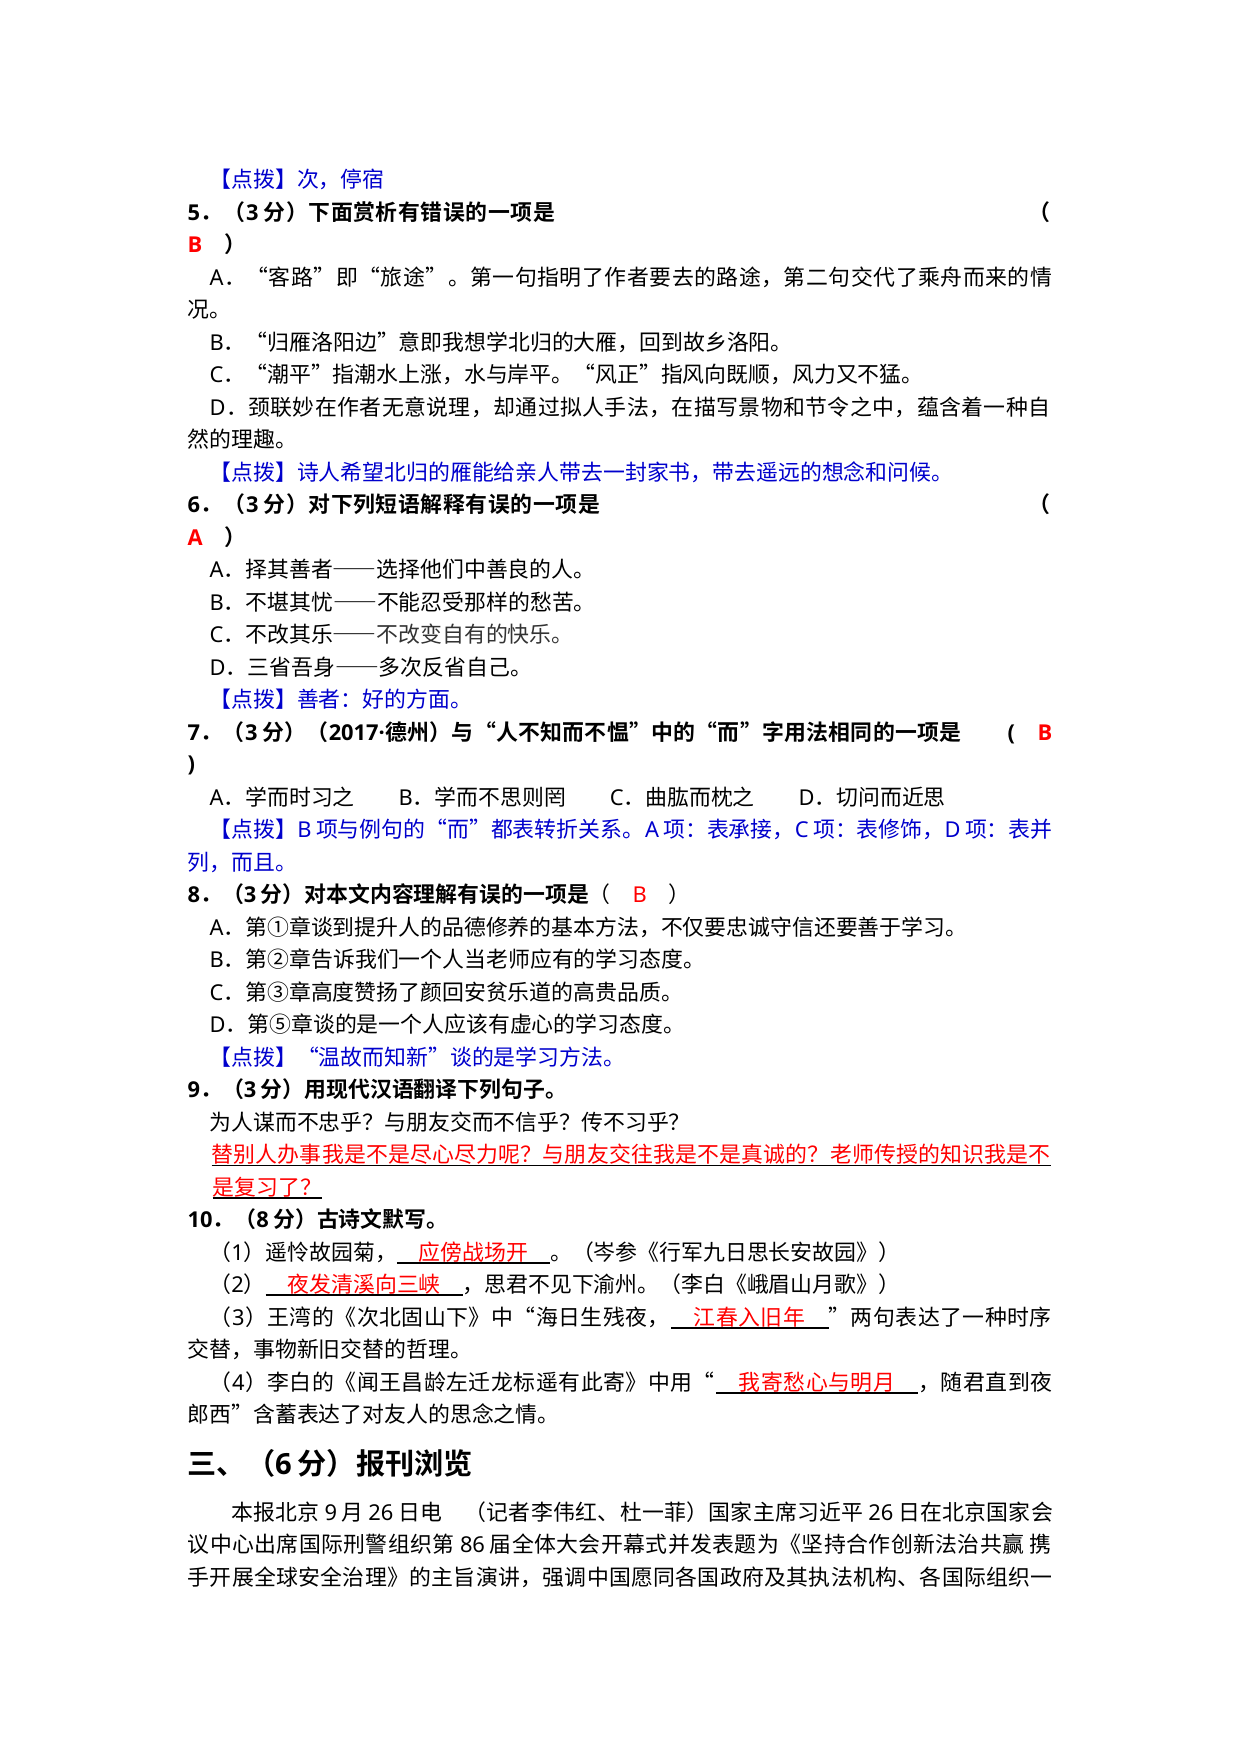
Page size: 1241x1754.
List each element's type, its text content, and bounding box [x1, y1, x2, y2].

text 5．（3分）下面赏析有错误的一项是 （ B ） [187, 194, 1053, 259]
text A．第①章谈到提升人的品德修养的基本方法，不仅要忠诚守信还要善于学习。 [187, 909, 1053, 942]
text 替别人办事我是不是尽心尽力呢？与朋友交往我是不是真诚的？老师传授的知识我是不是复习了？ [211, 1137, 1053, 1202]
text 为人谋而不忠乎？与朋友交而不信乎？传不习乎？ [187, 1104, 1053, 1137]
text 10．（8分）古诗文默写。 [187, 1202, 1053, 1234]
text B．“归雁洛阳边”意即我想学北归的大雁，回到故乡洛阳。 [187, 324, 1053, 357]
text 【点拨】B项与例句的“而”都表转折关系。A项：表承接，C项：表修饰，D项：表并列，而且。 [187, 812, 1053, 877]
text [187, 1494, 1053, 1592]
text 【点拨】“温故而知新”谈的是学习方法。 [187, 1039, 1053, 1072]
text C．第③章高度赞扬了颜回安贫乐道的高贵品质。 [187, 974, 1053, 1007]
text （3）王湾的《次北固山下》中“海日生残夜， 江春入旧年 ”两句表达了一种时序交替，事物新旧交替的哲理。 [187, 1299, 1053, 1364]
text （4）李白的《闻王昌龄左迁龙标遥有此寄》中用“ 我寄愁心与明月 ，随君直到夜郎西”含蓄表达了对友人的思念之情。 [187, 1364, 1053, 1429]
text C．“潮平”指潮水上涨，水与岸平。“风正”指风向既顺，风力又不猛。 [187, 357, 1053, 389]
text A．“客路”即“旅途”。第一句指明了作者要去的路途，第二句交代了乘舟而来的情况。 [187, 259, 1053, 324]
text B．第②章告诉我们一个人当老师应有的学习态度。 [187, 942, 1053, 974]
text （1）遥怜故园菊， 应傍战场开 。（岑参《行军九日思长安故园》） [187, 1234, 1053, 1267]
text D．第⑤章谈的是一个人应该有虚心的学习态度。 [187, 1007, 1053, 1039]
text 7．（3分）（2017·德州）与“人不知而不愠”中的“而”字用法相同的一项是 ( B ) [187, 714, 1053, 779]
text 【点拨】善者：好的方面。 [187, 682, 1053, 714]
text 9．（3分）用现代汉语翻译下列句子。 [187, 1072, 1053, 1104]
text （2） 夜发清溪向三峡 ，思君不见下渝州。（李白《峨眉山月歌》） [187, 1267, 1053, 1299]
text 8．（3分）对本文内容理解有误的一项是（ B ） [187, 877, 1053, 909]
text B．不堪其忧——不能忍受那样的愁苦。 [187, 584, 1053, 617]
text 【点拨】诗人希望北归的雁能给亲人带去一封家书，带去遥远的想念和问候。 [187, 454, 1053, 487]
text 6．（3分）对下列短语解释有误的一项是 （ A ） [187, 487, 1053, 552]
text C．不改其乐——不改变自有的快乐。 [187, 617, 1053, 649]
text D．三省吾身——多次反省自己。 [187, 649, 1053, 682]
text 【点拨】次，停宿 [187, 162, 1053, 194]
text D．颈联妙在作者无意说理，却通过拟人手法，在描写景物和节令之中，蕴含着一种自然的理趣。 [187, 389, 1053, 454]
text 三、（6分）报刊浏览 [187, 1429, 1053, 1494]
text A．择其善者——选择他们中善良的人。 [187, 552, 1053, 584]
text A．学而时习之 B．学而不思则罔 C．曲肱而枕之 D．切问而近思 [187, 779, 1053, 812]
